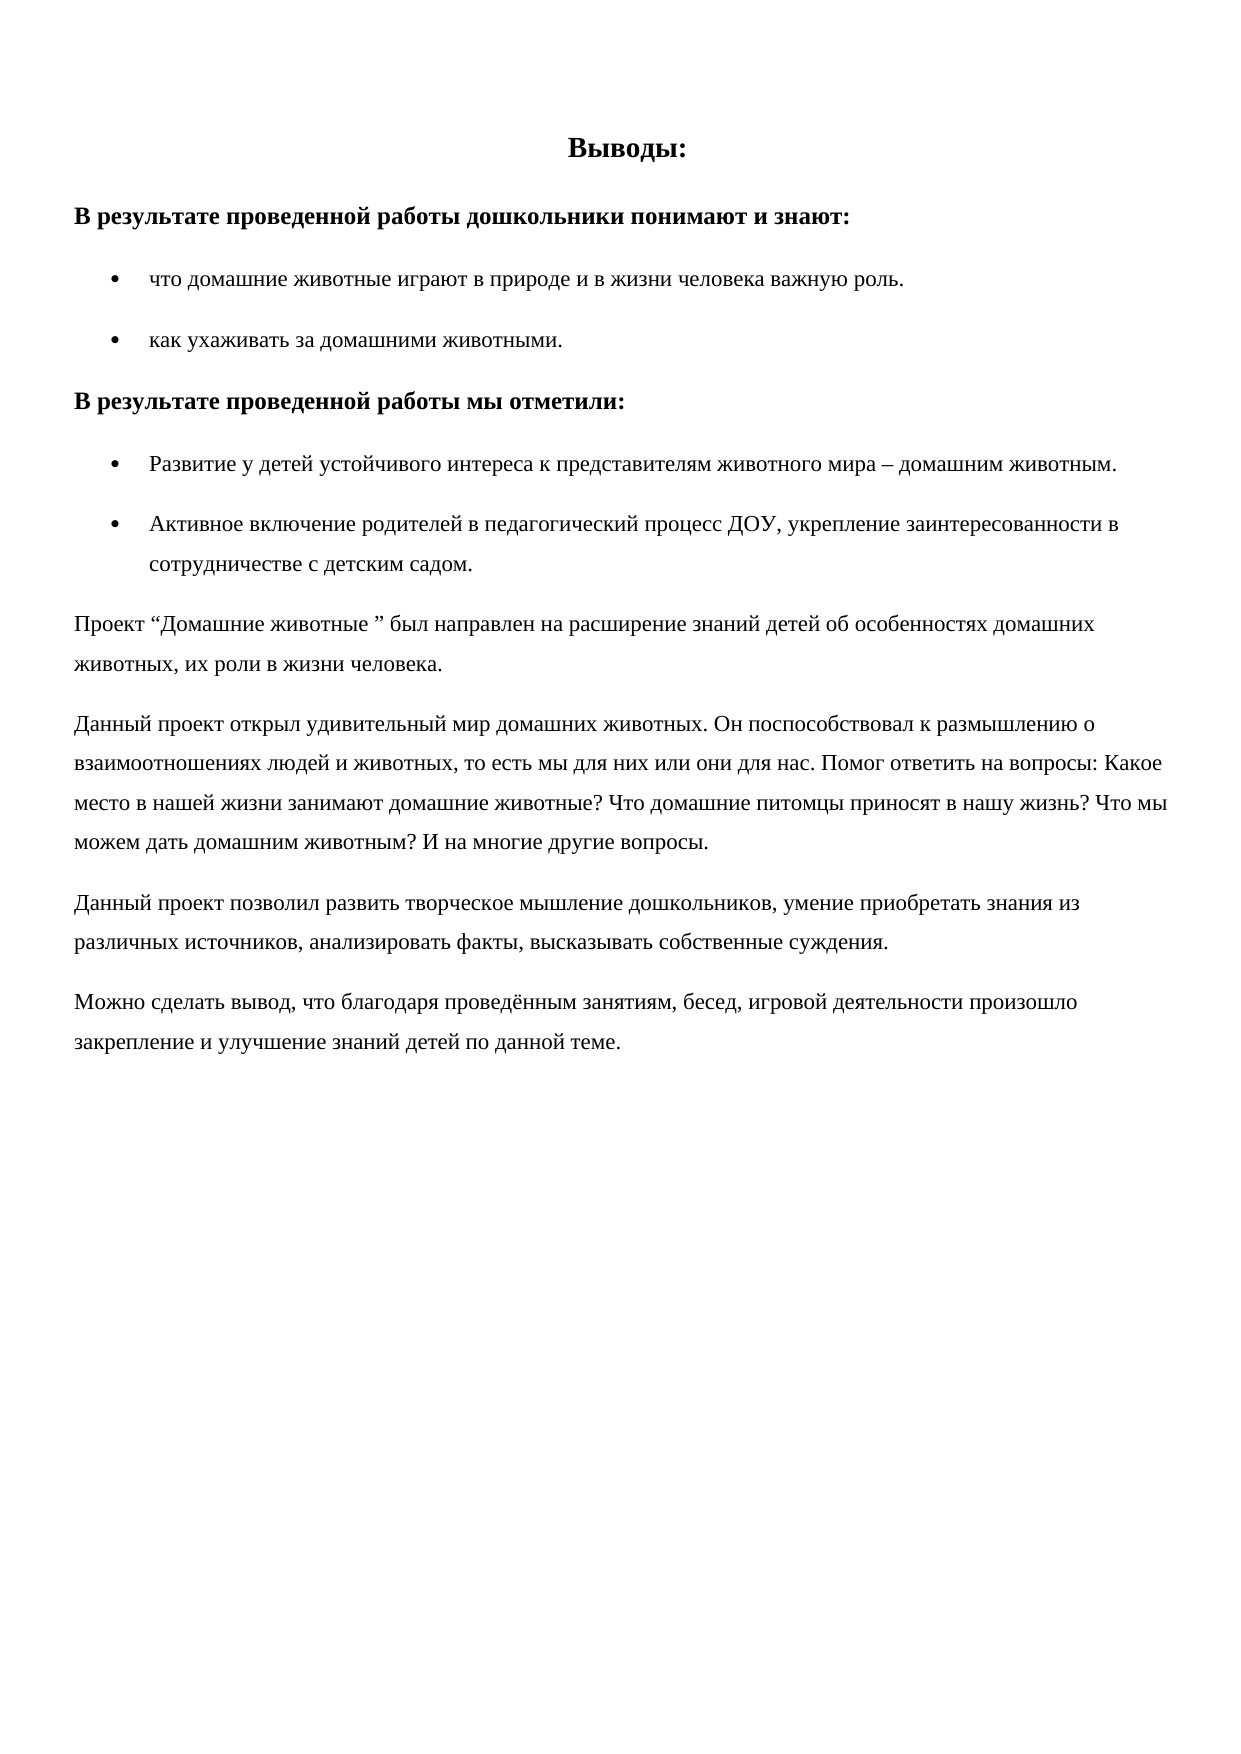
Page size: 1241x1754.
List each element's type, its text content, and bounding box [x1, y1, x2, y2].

text Можно сделать вывод, что благодаря проведённым занятиям, бесед, игровой деятельности произошло закрепление и улучшение знаний детей по данной теме. [74, 988, 1181, 1054]
list как ухаживать за домашними животными. [111, 326, 1181, 352]
text Проект “Домашние животные ” был направлен на расширение знаний детей об особенностях домашних животных, их роли в жизни человека. [74, 610, 1181, 676]
list Развитие у детей устойчивого интереса к представителям животного мира – домашним животным. [111, 450, 1181, 476]
text Выводы: [74, 130, 1181, 164]
text В результате проведенной работы дошкольники понимают и знают: [74, 201, 1181, 230]
list что домашние животные играют в природе и в жизни человека важную роль. [111, 265, 1181, 292]
text Данный проект открыл удивительный мир домашних животных. Он поспособствовал к размышлению о взаимоотношениях людей и животных, то есть мы для них или они для нас. Помог ответить на вопросы: Какое место в нашей жизни занимают домашние животные? Что домашние питомцы приносят в нашу жизнь? Что мы можем дать домашним животным? И на многие другие вопросы. [74, 710, 1181, 855]
text В результате проведенной работы мы отметили: [74, 386, 1181, 415]
text Данный проект позволил развить творческое мышление дошкольников, умение приобретать знания из различных источников, анализировать факты, высказывать собственные суждения. [74, 889, 1181, 954]
list Активное включение родителей в педагогический процесс ДОУ, укрепление заинтересованности в сотрудничестве с детским садом. [111, 510, 1181, 576]
